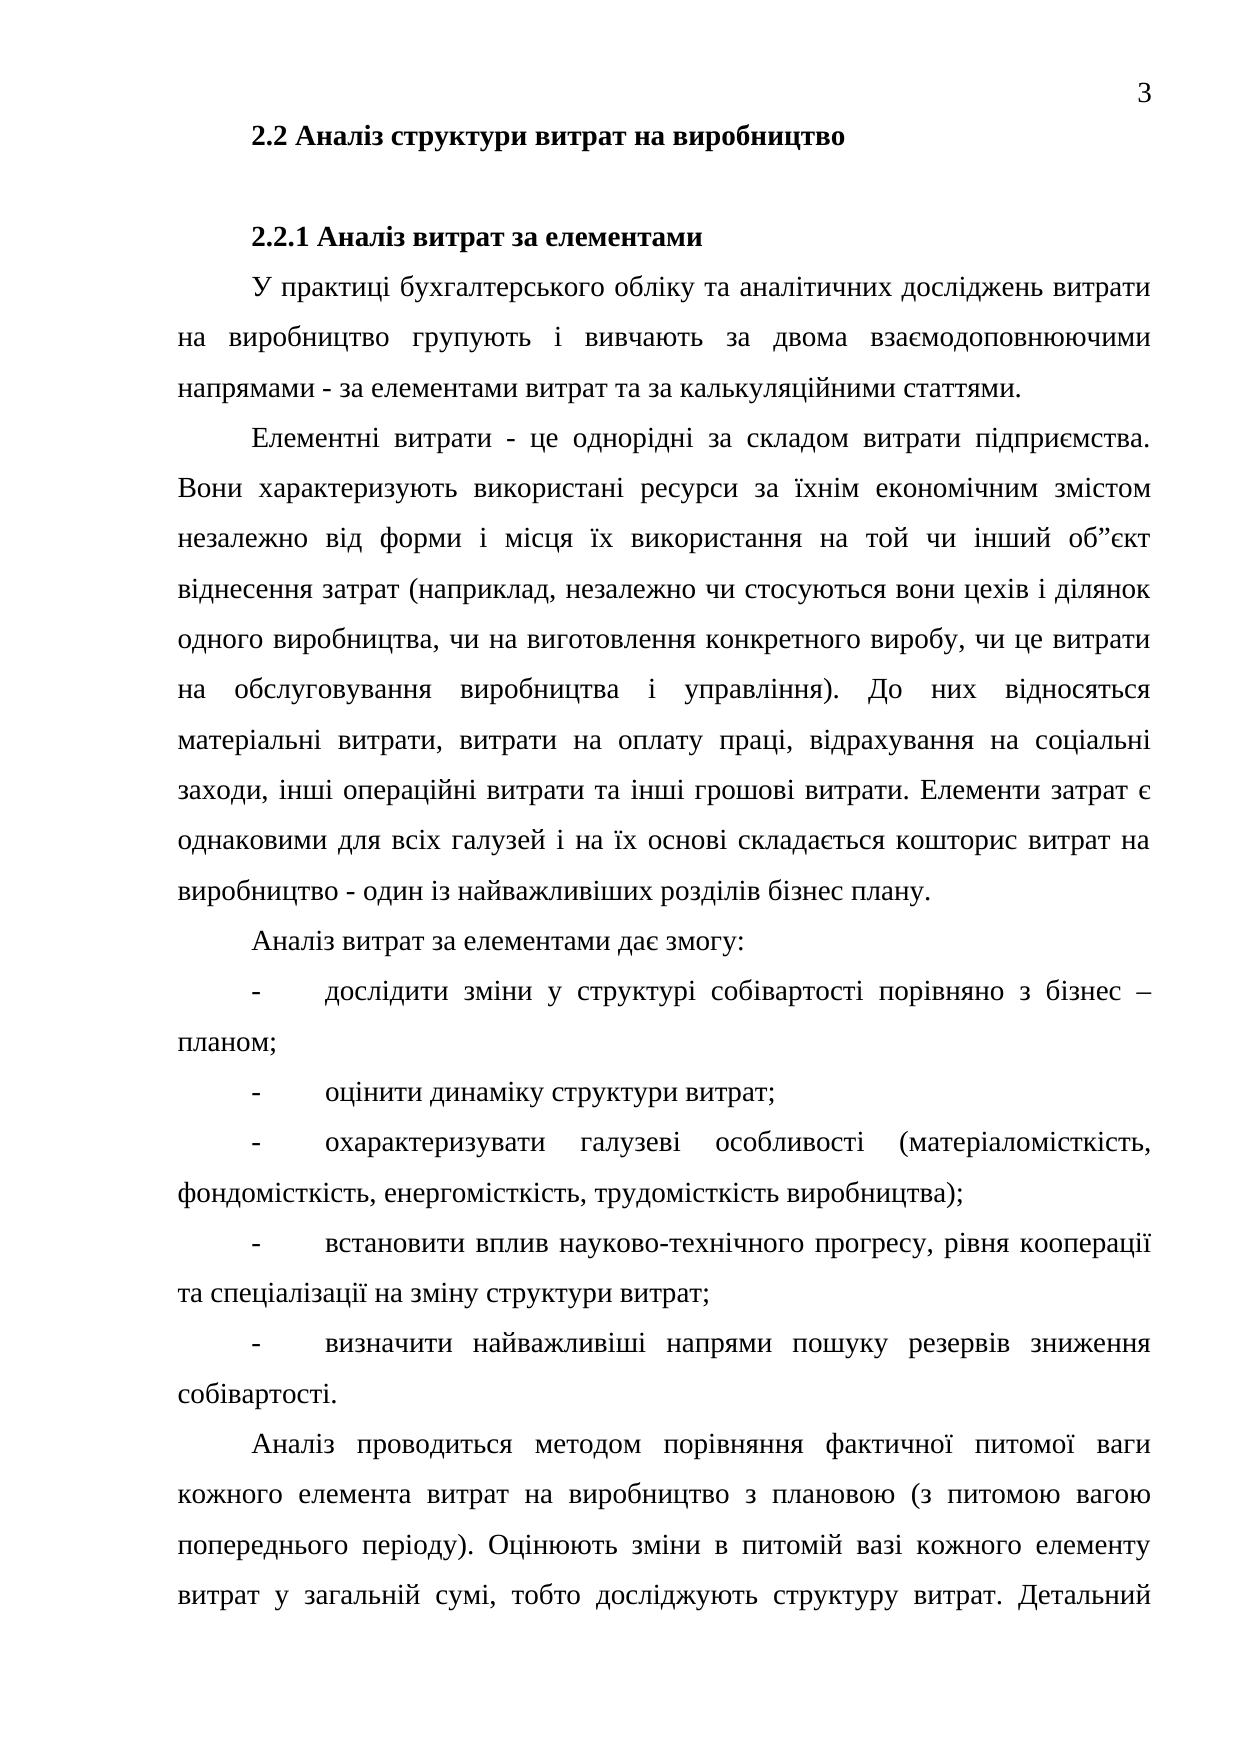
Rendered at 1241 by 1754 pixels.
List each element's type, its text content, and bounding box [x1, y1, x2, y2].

text Аналіз витрат за елементами дає змогу: [177, 923, 1152, 957]
list визначити найважливіші напрями пошуку резервів зниження собівартості. [177, 1326, 1152, 1409]
text Елементні витрати - це однорідні за складом витрати підприємства. Вони характеризують використані ресурси за їхнім економічним змістом незалежно від форми і місця їх використання на той чи інший об”єкт віднесення затрат (наприклад, незалежно чи стосуються вони цехів і ділянок одного виробництва, чи на виготовлення конкретного виробу, чи це витрати на обслуговування виробництва і управління). До них відносяться матеріальні витрати, витрати на оплату праці, відрахування на соціальні заходи, інші операційні витрати та інші грошові витрати. Елементи затрат є однаковими для всіх галузей і на їх основі складається кошторис витрат на виробництво - один із найважливіших розділів бізнес плану. [177, 420, 1152, 906]
text 2.2 Аналіз структури витрат на виробництво [177, 118, 1152, 152]
text У практиці бухгалтерського обліку та аналітичних досліджень витрати на виробництво групують і вивчають за двома взаємодоповнюючими напрямами - за елементами витрат та за калькуляційними статтями. [177, 269, 1152, 403]
list дослідити зміни у структурі собівартості порівняно з бізнес –планом; [177, 973, 1152, 1057]
list охарактеризувати галузеві особливості (матеріаломісткість, фондомісткість, енергомісткість, трудомісткість виробництва); [177, 1124, 1152, 1208]
text 2.2.1 Аналіз витрат за елементами [177, 219, 1152, 252]
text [177, 1426, 1152, 1611]
list встановити вплив науково-технічного прогресу, рівня кооперації та спеціалізації на зміну структури витрат; [177, 1225, 1152, 1309]
list оцінити динаміку структури витрат; [177, 1074, 1152, 1108]
